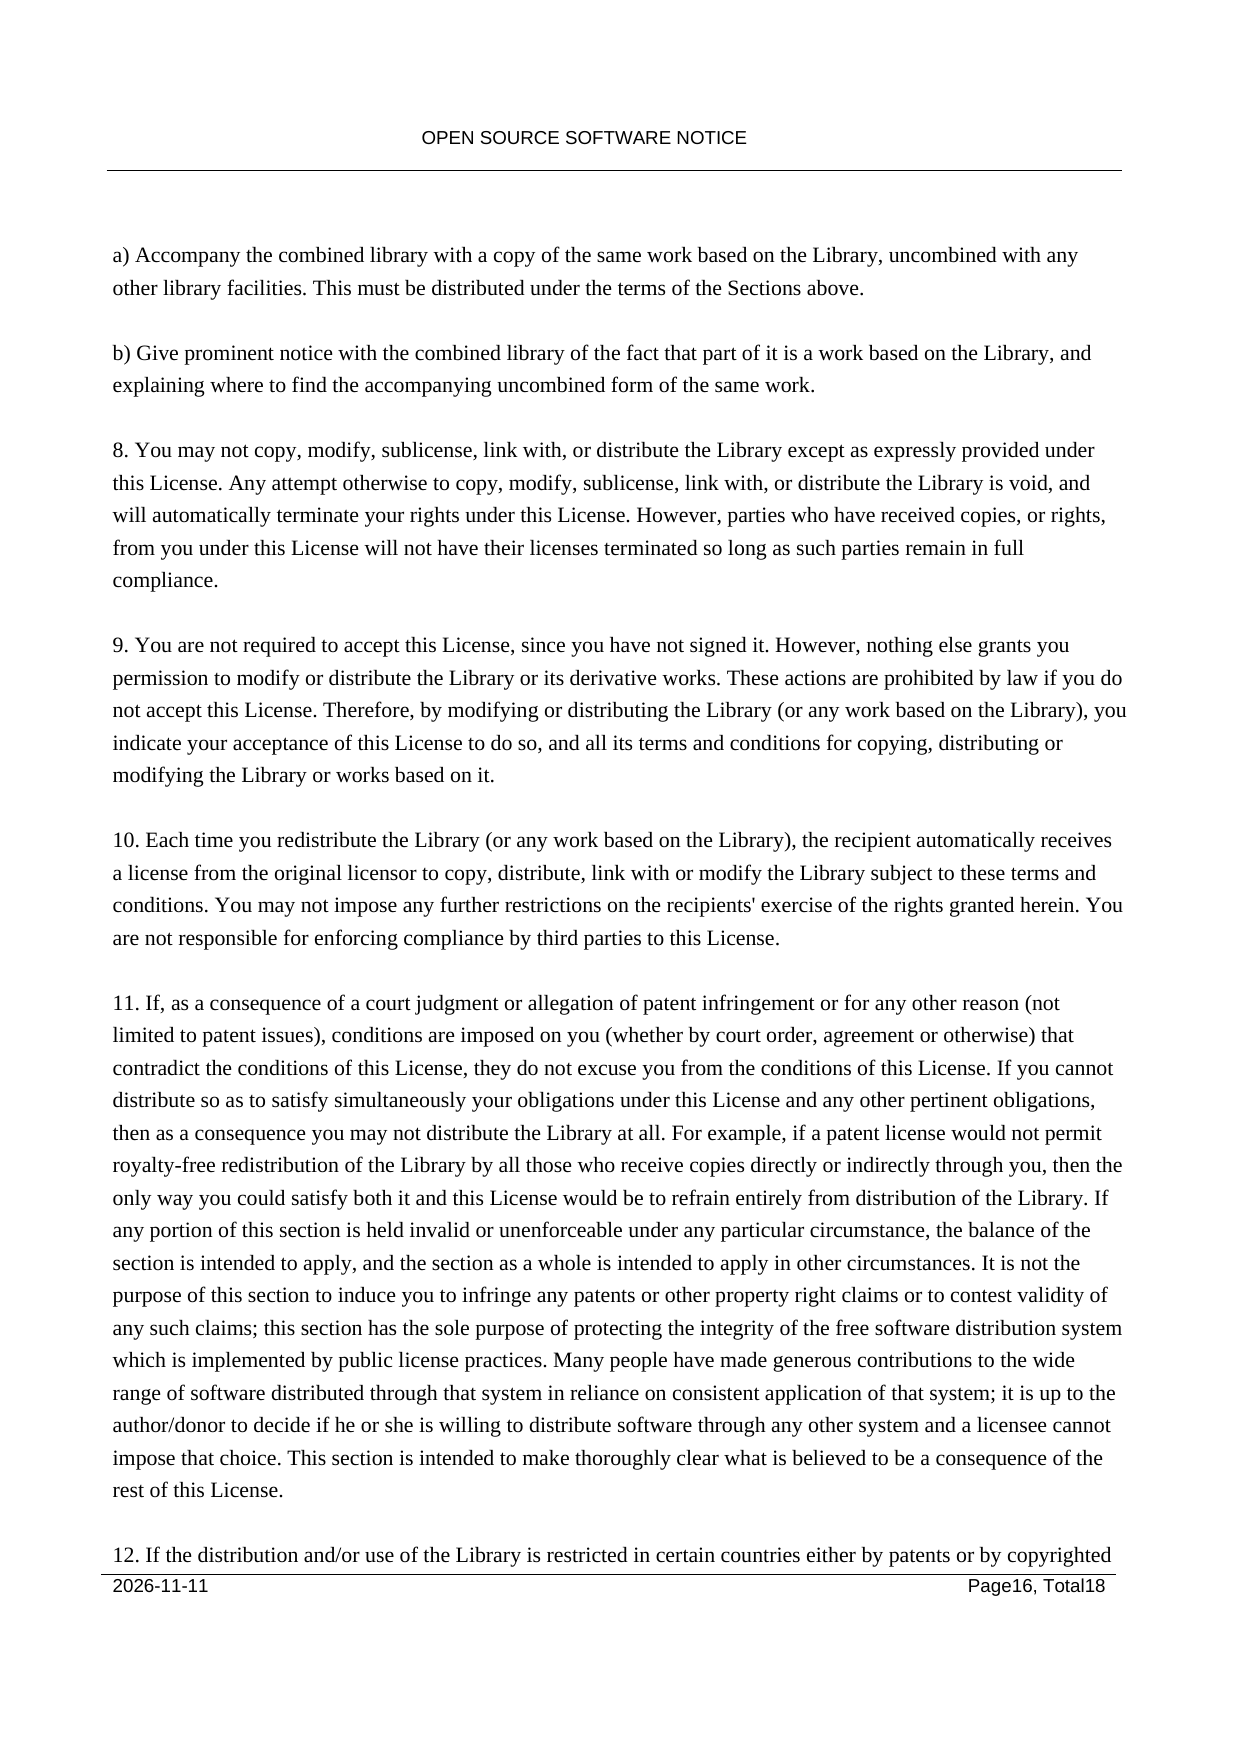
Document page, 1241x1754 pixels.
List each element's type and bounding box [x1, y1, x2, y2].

text [112, 206, 1128, 1571]
